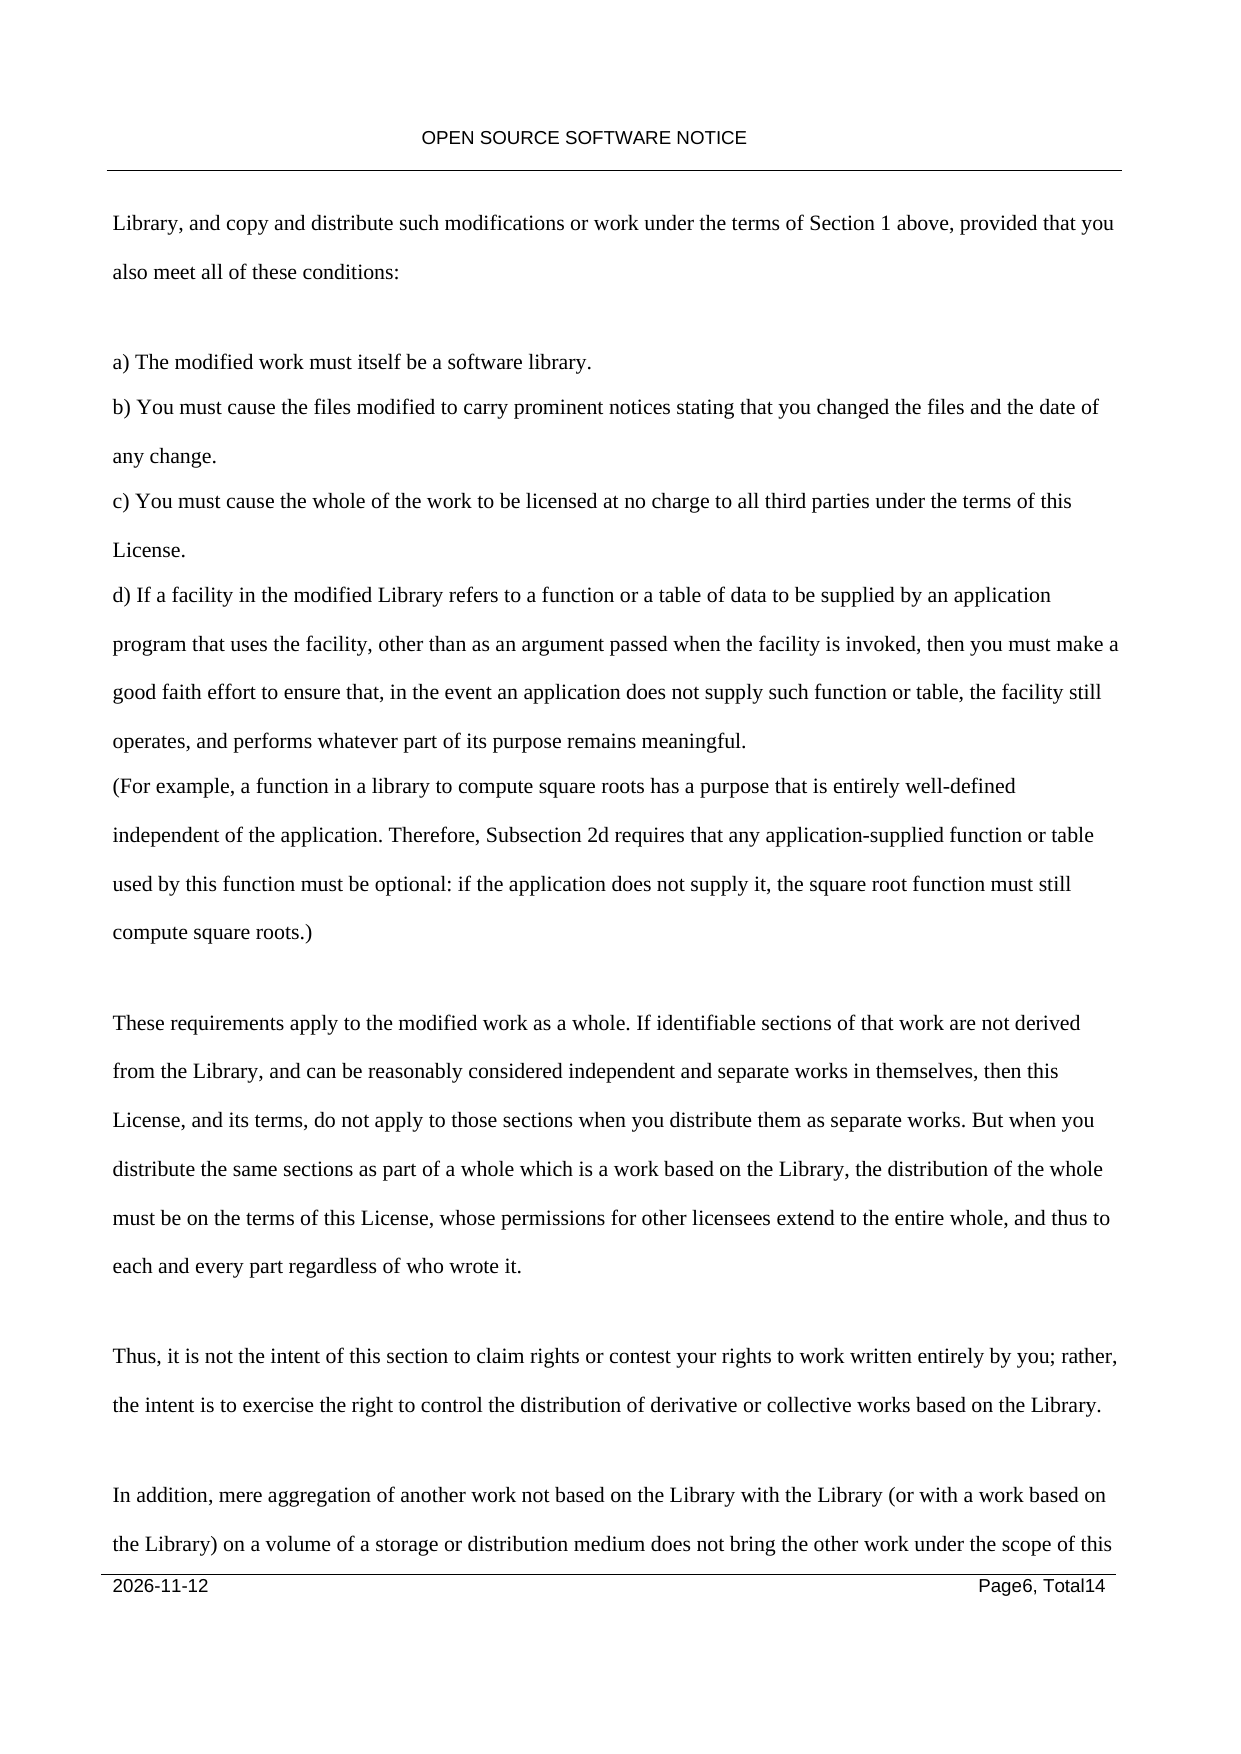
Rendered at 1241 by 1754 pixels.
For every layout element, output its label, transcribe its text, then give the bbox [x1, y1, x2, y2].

text (For example, a function in a library to compute square roots has a purpose that is entirely well-defined independent of the application. Therefore, Subsection 2d requires that any application-supplied function or table used by this function must be optional: if the application does not supply it, the square root function must still compute square roots.) [112, 769, 1128, 948]
text These requirements apply to the modified work as a whole. If identifiable sections of that work are not derived from the Library, and can be reasonably considered independent and separate works in themselves, then this License, and its terms, do not apply to those sections when you distribute them as separate works. But when you distribute the same sections as part of a whole which is a work based on the Library, the distribution of the whole must be on the terms of this License, whose permissions for other licensees extend to the entire whole, and thus to each and every part regardless of who wrote it. [112, 1006, 1128, 1282]
text c) You must cause the whole of the work to be licensed at no charge to all third parties under the terms of this License. [112, 484, 1128, 566]
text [112, 206, 1128, 288]
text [112, 1479, 1128, 1560]
text a) The modified work must itself be a software library. [112, 345, 1128, 378]
text b) You must cause the files modified to carry prominent notices stating that you changed the files and the date of any change. [112, 390, 1128, 472]
text Thus, it is not the intent of this section to claim rights or contest your rights to work written entirely by you; rather, the intent is to exercise the right to control the distribution of derivative or collective works based on the Library. [112, 1340, 1128, 1421]
text d) If a facility in the modified Library refers to a function or a table of data to be supplied by an application program that uses the facility, other than as an argument passed when the facility is invoked, then you must make a good faith effort to ensure that, in the event an application does not supply such function or table, the facility still operates, and performs whatever part of its purpose remains meaningful. [112, 578, 1128, 757]
